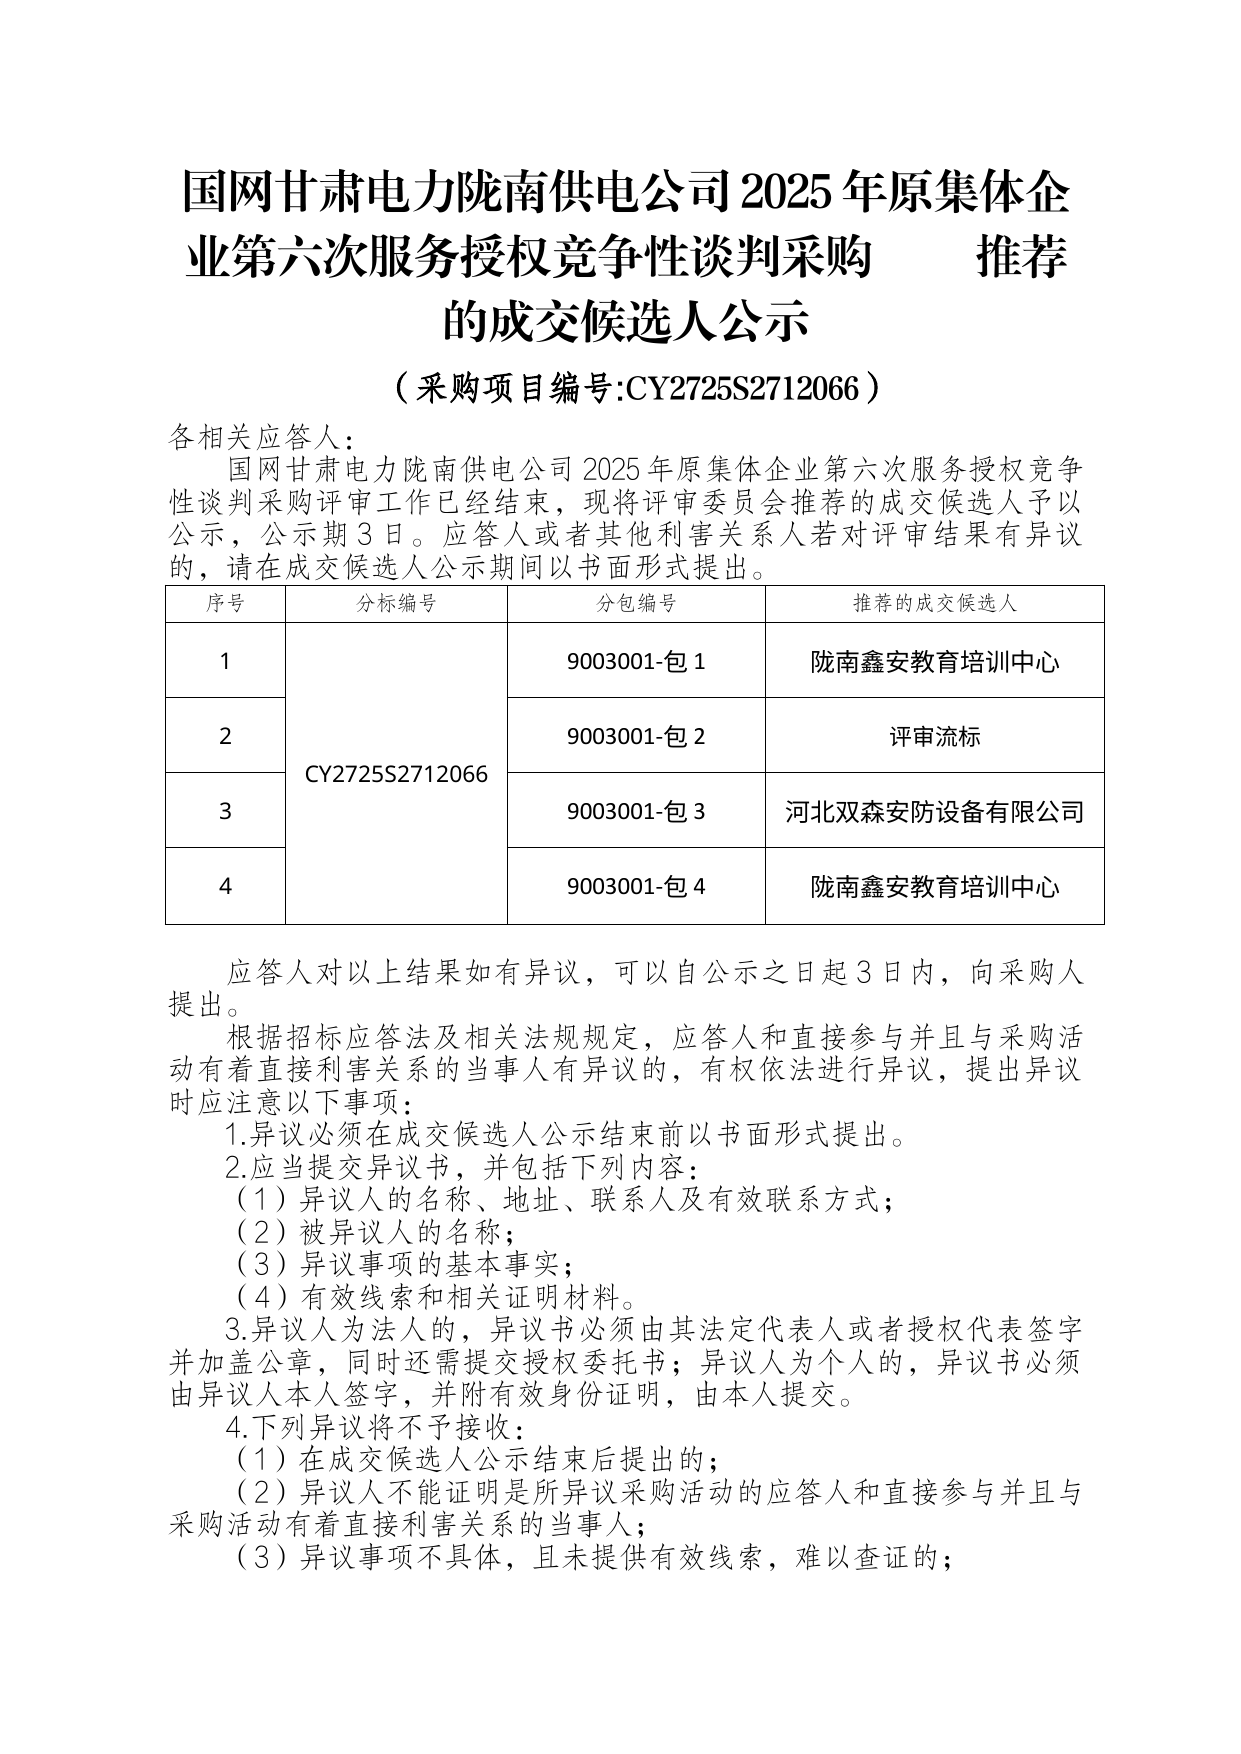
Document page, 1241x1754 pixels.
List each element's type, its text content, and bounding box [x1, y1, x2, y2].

text 1.异议必须在成交候选人公示结束前以书面形式提出。 [167, 1119, 1085, 1152]
text 2.应当提交异议书，并包括下列内容： [167, 1152, 1085, 1184]
text 应答人对以上结果如有异议，可以自公示之日起3日内，向采购人提出。 [167, 957, 1085, 1022]
text （3）异议事项的基本事实； [167, 1249, 1085, 1282]
text （3）异议事项不具体，且未提供有效线索，难以查证的； [167, 1542, 1085, 1574]
table_header 分标编号 [286, 586, 507, 622]
table_cell 4 [166, 848, 285, 923]
text 3.异议人为法人的，异议书必须由其法定代表人或者授权代表签字并加盖公章，同时还需提交授权委托书；异议人为个人的，异议书必须由异议人本人签字，并附有效身份证明，由本人提交。 [167, 1314, 1085, 1412]
table_header 序号 [166, 586, 285, 622]
table_cell 9003001-包1 [508, 623, 765, 697]
text （1）异议人的名称、地址、联系人及有效联系方式； [167, 1184, 1085, 1217]
table_cell 2 [166, 698, 285, 772]
table_cell 9003001-包3 [508, 773, 765, 847]
text 国网甘肃电力陇南供电公司2025年原集体企业第六次服务授权竞争性谈判采购 推荐的成交候选人公示 [167, 162, 1085, 357]
text （1）在成交候选人公示结束后提出的； [167, 1444, 1085, 1477]
table_header 分包编号 [508, 586, 765, 622]
table_cell 陇南鑫安教育培训中心 [766, 848, 1104, 923]
text （2）被异议人的名称； [167, 1217, 1085, 1249]
text 各相关应答人： [167, 422, 1085, 454]
text （4）有效线索和相关证明材料。 [167, 1282, 1085, 1314]
table_cell 陇南鑫安教育培训中心 [766, 623, 1104, 697]
table_cell 9003001-包2 [508, 698, 765, 772]
table_cell 评审流标 [766, 698, 1104, 772]
text （2）异议人不能证明是所异议采购活动的应答人和直接参与并且与采购活动有着直接利害关系的当事人； [167, 1477, 1085, 1542]
text 国网甘肃电力陇南供电公司2025年原集体企业第六次服务授权竞争性谈判采购评审工作已经结束，现将评审委员会推荐的成交候选人予以公示，公示期3日。应答人或者其他利害关系人若对评审结果有异议的，请在成交候选人公示期间以书面形式提出。 [167, 454, 1085, 584]
table_header 推荐的成交候选人 [766, 586, 1104, 622]
text 4.下列异议将不予接收： [167, 1412, 1085, 1444]
table_cell 1 [166, 623, 285, 697]
text 根据招标应答法及相关法规规定，应答人和直接参与并且与采购活动有着直接利害关系的当事人有异议的，有权依法进行异议，提出异议时应注意以下事项： [167, 1022, 1085, 1119]
table_cell 河北双森安防设备有限公司 [766, 773, 1104, 847]
text （采购项目编号:CY2725S2712066） [167, 357, 1085, 422]
table_cell 3 [166, 773, 285, 847]
table_cell 9003001-包4 [508, 848, 765, 923]
table_cell CY2725S2712066 [286, 623, 507, 923]
